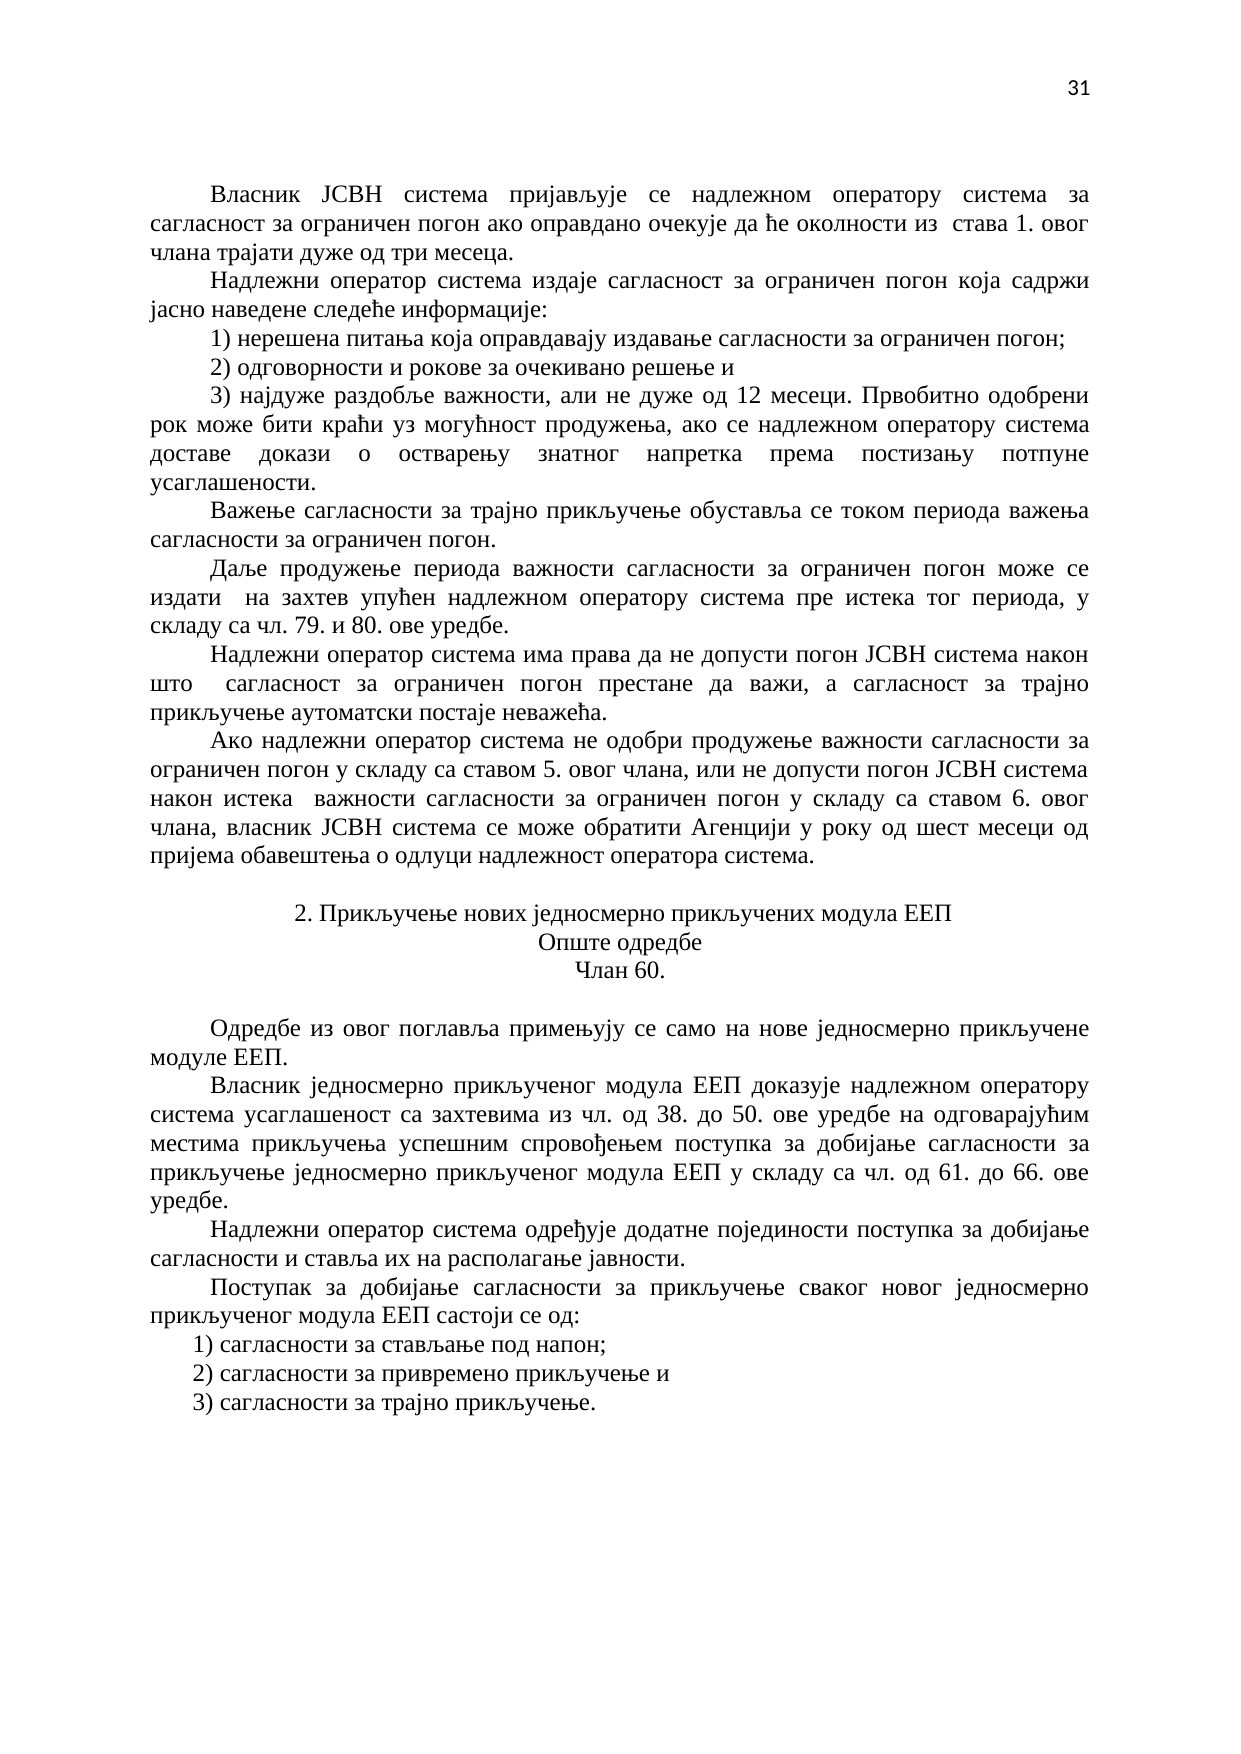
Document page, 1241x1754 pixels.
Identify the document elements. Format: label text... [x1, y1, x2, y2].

text 3) сагласности за трајно прикључење. [150, 1387, 1090, 1416]
text 3) најдуже раздобље важности, али не дуже од 12 месеци. Првобитно одобрени рок може бити краћи уз могућност продужења, ако се надлежном оператору система доставе докази о остварењу знатног напретка према постизању потпуне усаглашености. [150, 381, 1090, 496]
text 2. Прикључење нових једносмерно прикључених модула ЕЕП [150, 898, 1090, 927]
text Надлежни оператор система одређује додатне појединости поступка за добијање сагласности и ставља их на располагање јавности. [150, 1214, 1090, 1272]
text Власник ЈСВН система пријављује се надлежном оператору система за сагласност за ограничен погон ако оправдано очекује да ће околности из става 1. овог члана трајати дуже од три месеца. [150, 179, 1090, 266]
text 2) сагласности за привремено прикључење и [150, 1358, 1090, 1387]
text Важење сагласности за трајно прикључење обуставља се током периода важења сагласности за ограничен погон. [150, 496, 1090, 553]
text Надлежни оператор система издаје сагласност за ограничен погон која садржи јасно наведене следеће информације: [150, 266, 1090, 323]
text 1) нерешена питања која оправдавају издавање сагласности за ограничен погон; [180, 323, 1090, 352]
text Одредбе из овог поглавља примењују се само на нове једносмерно прикључене модуле ЕЕП. [150, 1013, 1090, 1071]
text Поступак за добијање сагласности за прикључење сваког новог једносмерно прикљученог модула ЕЕП састоји се од: [150, 1272, 1090, 1329]
text Члан 60. [150, 956, 1090, 984]
text Надлежни оператор система има права да не допусти погон ЈСВН система након што сагласност за ограничен погон престане да важи, а сагласност за трајно прикључење аутоматски постаје неважећа. [150, 639, 1090, 726]
text Опште одредбе [150, 927, 1090, 956]
text Даље продужење периода важности сагласности за ограничен погон може се издати на захтев упућен надлежном оператору система пре истека тог периода, у складу са чл. 79. и 80. ове уредбе. [150, 553, 1090, 639]
text 2) одговорности и рокове за очекивано решење и [180, 352, 1090, 381]
text Власник једносмерно прикљученог модула ЕЕП доказује надлежном оператору система усаглашеност са захтевима из чл. од 38. до 50. ове уредбе на одговарајућим местима прикључења успешним спровођењем поступка за добијање сагласности за прикључење једносмерно прикљученог модула ЕЕП у складу са чл. од 61. до 66. ове уредбе. [150, 1071, 1090, 1214]
text 1) сагласности за стављање под напон; [150, 1329, 1090, 1358]
text Ако надлежни оператор система не одобри продужење важности сагласности за ограничен погон у складу са ставом 5. овог члана, или не допусти погон ЈСВН система након истека важности сагласности за ограничен погон у складу са ставом 6. овог члана, власник ЈСВН система се може обратити Агенцији у року од шест месеци од пријема обавештења о одлуци надлежност оператора система. [150, 726, 1090, 869]
